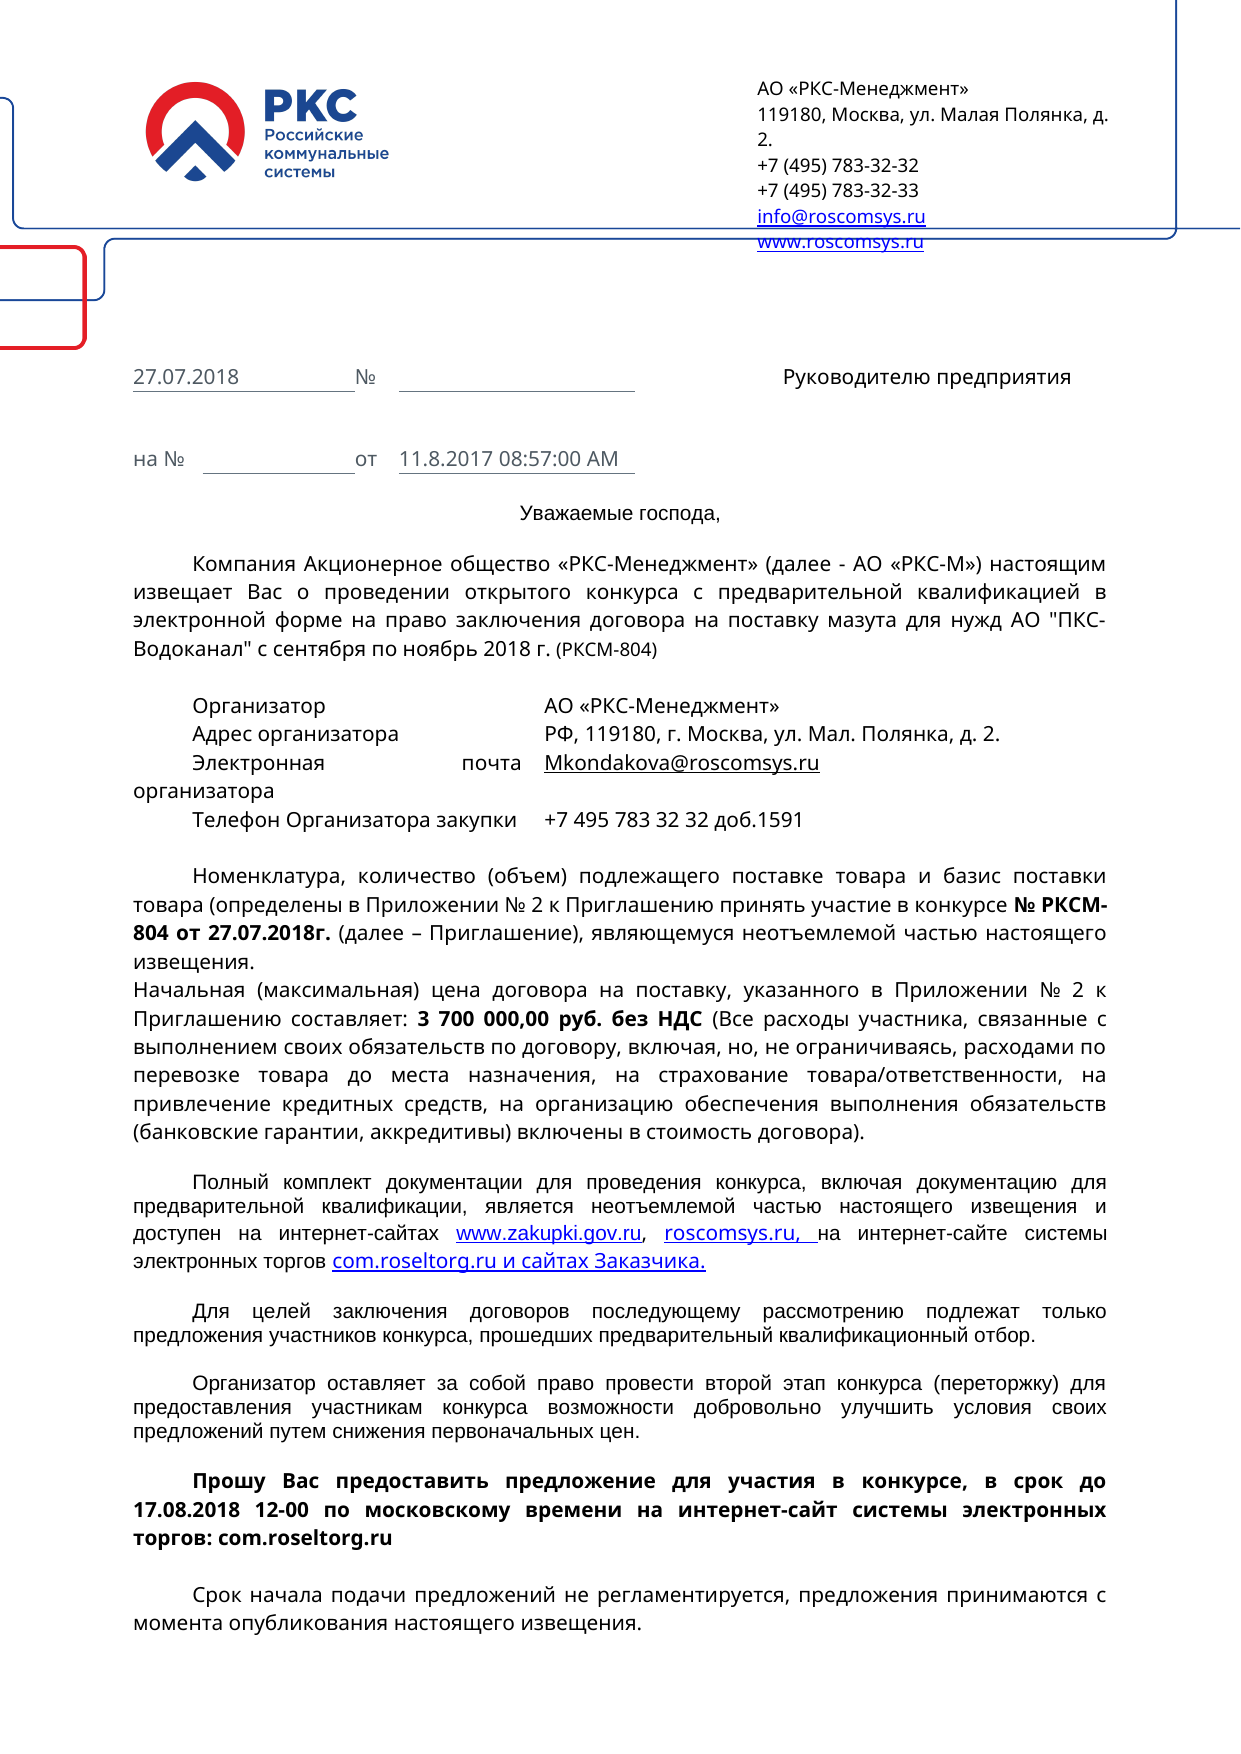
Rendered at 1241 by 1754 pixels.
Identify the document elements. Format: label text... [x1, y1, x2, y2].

text Прошу Вас предоставить предложение для участия в конкурсе, в срок до 17.08.2018 12-00 по московскому времени на интернет-сайт системы электронных торгов: com.roseltorg.ru [133, 1466, 1107, 1552]
text Срок начала подачи предложений не регламентируется, предложения принимаются с момента опубликования настоящего извещения. [133, 1580, 1107, 1637]
table_cell Телефон Организатора закупки [122, 805, 533, 862]
table_cell +7 495 783 32 32 доб.1591 [533, 805, 1119, 862]
table_header Руководителю предприятия [783, 363, 1119, 501]
table_cell Электронная почта организатора [122, 748, 533, 805]
text Организатор оставляет за собой право провести второй этап конкурса (переторжку) для предоставления участникам конкурса возможности добровольно улучшить условия своих предложений путем снижения первоначальных цен. [133, 1371, 1107, 1442]
table_cell Адрес организатора [122, 719, 533, 748]
picture [0, 0, 1241, 350]
table_header АО «РКС-Менеджмент» [533, 663, 1119, 719]
text Компания Акционерное общество «РКС-Менеджмент» (далее - АО «РКС-М») настоящим извещает Вас о проведении открытого конкурса с предварительной квалификацией в электронной форме на право заключения договора на поставку мазута для нужд АО "ПКС-Водоканал" с сентября по ноябрь 2018 г. (РКСМ-804) [133, 549, 1107, 662]
table_header Организатор [122, 663, 533, 719]
text Для целей заключения договоров последующему рассмотрению подлежат только предложения участников конкурса, прошедших предварительный квалификационный отбор. [133, 1299, 1107, 1347]
table_header [122, 363, 783, 501]
text Номенклатура, количество (объем) подлежащего поставке товара и базис поставки товара (определены в Приложении № 2 к Приглашению принять участие в конкурсе № РКСМ-804 от 27.07.2018г. (далее – Приглашение), являющемуся неотъемлемой частью настоящего извещения. [133, 862, 1107, 975]
text Начальная (максимальная) цена договора на поставку, указанного в Приложении № 2 к Приглашению составляет: 3 700 000,00 руб. без НДС (Все расходы участника, связанные с выполнением своих обязательств по договору, включая, но, не ограничиваясь, расходами по перевозке товара до места назначения, на страхование товара/ответственности, на привлечение кредитных средств, на организацию обеспечения выполнения обязательств (банковские гарантии, аккредитивы) включены в стоимость договора). [133, 975, 1107, 1146]
text Полный комплект документации для проведения конкурса, включая документацию для предварительной квалификации, является неотъемлемой частью настоящего извещения и доступен на интернет-сайтах www.zakupki.gov.ru, roscomsys.ru, на интернет-сайте системы электронных торгов com.roseltorg.ru и сайтах Заказчика. [133, 1170, 1107, 1275]
table_cell РФ, . Москва, ул. Мал. Полянка, д. 2. [533, 719, 1119, 748]
text Уважаемые господа, [133, 501, 1107, 525]
table_cell Mkondakova@roscomsys.ru [533, 748, 1119, 805]
